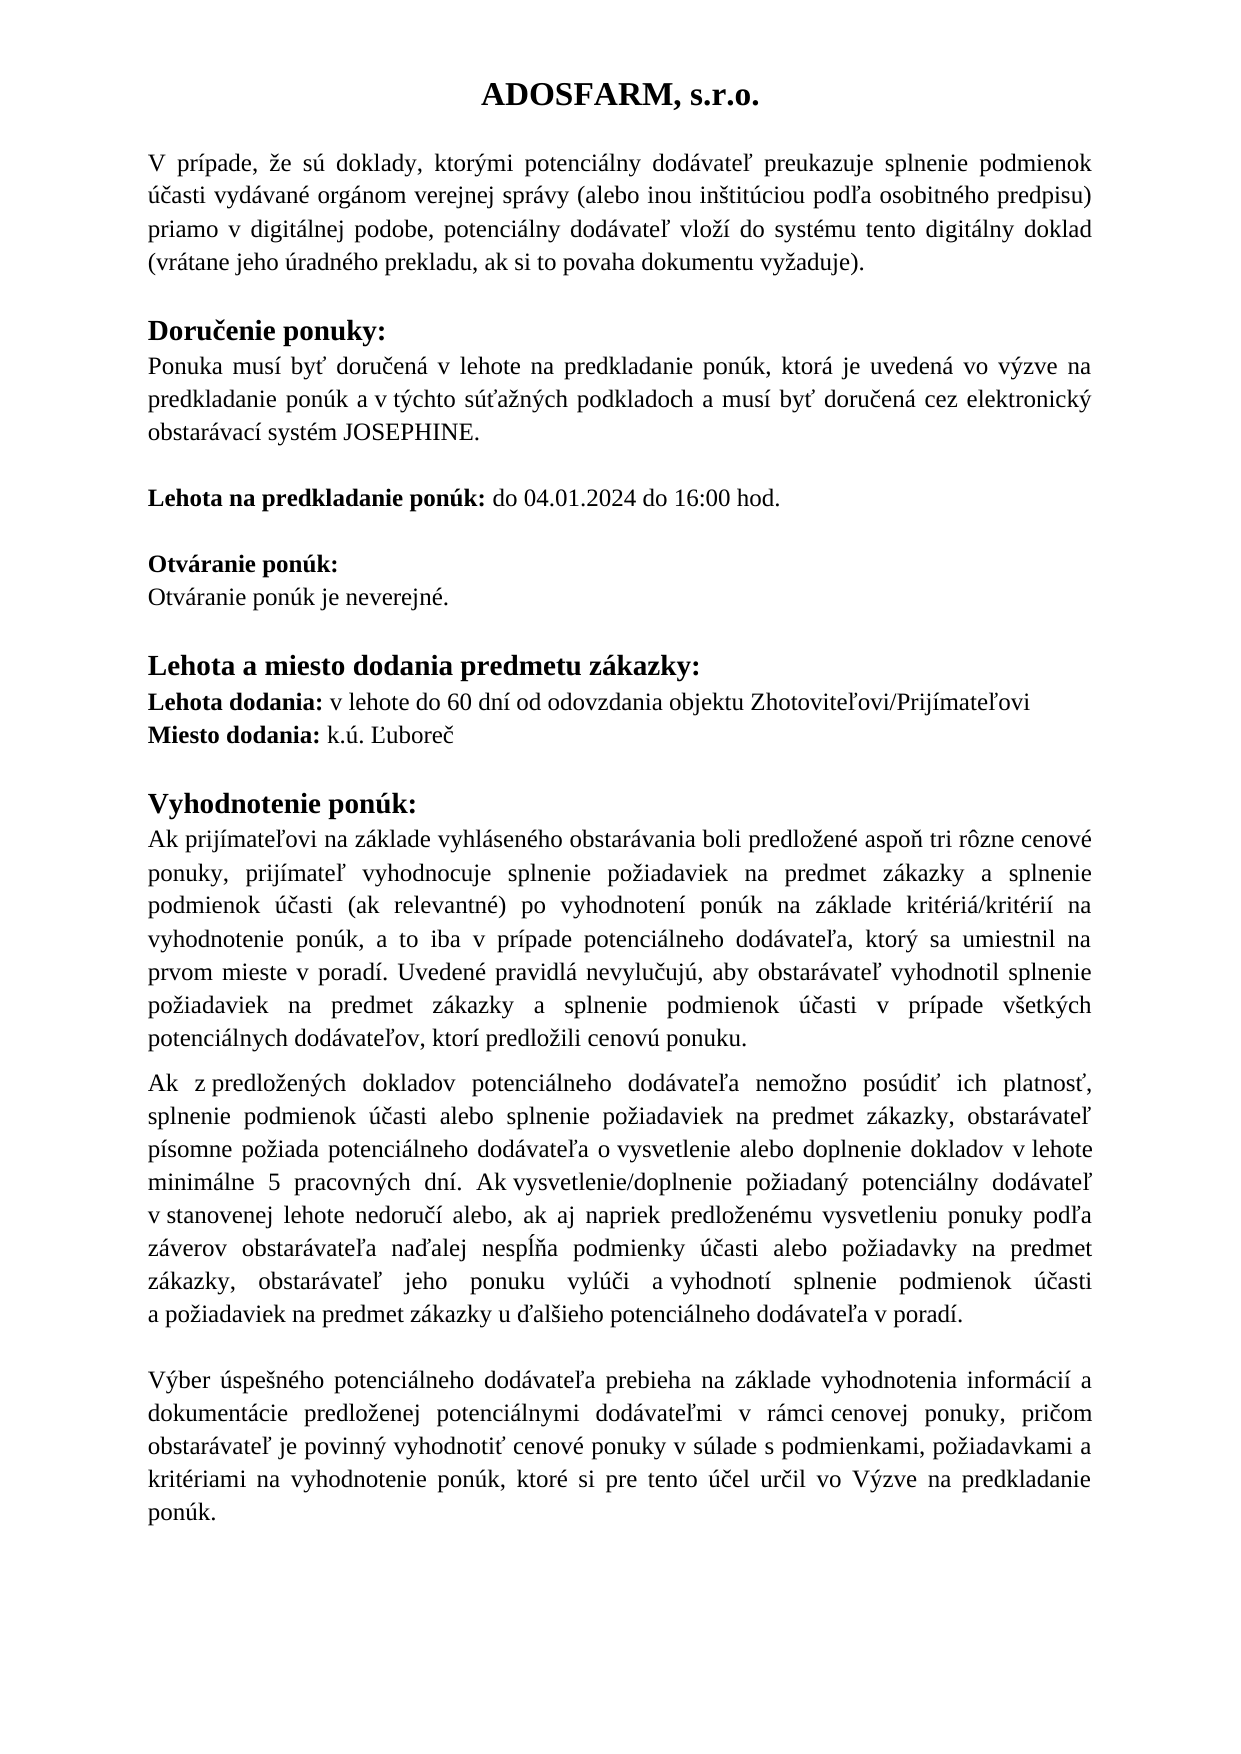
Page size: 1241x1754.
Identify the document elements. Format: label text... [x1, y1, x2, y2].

text Vyhodnotenie ponúk: [148, 786, 1093, 819]
list Výber úspešného potenciálneho dodávateľa prebieha na základe vyhodnotenia informácií a dokumentácie predloženej potenciálnymi dodávateľmi v rámci cenovej ponuky, pričom obstarávateľ je povinný vyhodnotiť cenové ponuky v súlade s podmienkami, požiadavkami a kritériami na vyhodnotenie ponúk, ktoré si pre tento účel určil vo Výzve na predkladanie ponúk. [148, 1365, 1093, 1526]
list Ak z predložených dokladov potenciálneho dodávateľa nemožno posúdiť ich platnosť, splnenie podmienok účasti alebo splnenie požiadaviek na predmet zákazky, obstarávateľ písomne požiada potenciálneho dodávateľa o vysvetlenie alebo doplnenie dokladov v lehote minimálne 5 pracovných dní. Ak vysvetlenie/doplnenie požiadaný potenciálny dodávateľ v stanovenej lehote nedoručí alebo, ak aj napriek predloženému vysvetleniu ponuky podľa záverov obstarávateľa naďalej nespĺňa podmienky účasti alebo požiadavky na predmet zákazky, obstarávateľ jeho ponuku vylúči a vyhodnotí splnenie podmienok účasti a požiadaviek na predmet zákazky u ďalšieho potenciálneho dodávateľa v poradí. [148, 1068, 1093, 1328]
text V prípade, že sú doklady, ktorými potenciálny dodávateľ preukazuje splnenie podmienok účasti vydávané orgánom verejnej správy (alebo inou inštitúciou podľa osobitného predpisu) priamo v digitálnej podobe, potenciálny dodávateľ vloží do systému tento digitálny doklad (vrátane jeho úradného prekladu, ak si to povaha dokumentu vyžaduje). [148, 148, 1093, 275]
text Ak prijímateľovi na základe vyhláseného obstarávania boli predložené aspoň tri rôzne cenové ponuky, prijímateľ vyhodnocuje splnenie požiadaviek na predmet zákazky a splnenie podmienok účasti (ak relevantné) po vyhodnotení ponúk na základe kritériá/kritérií na vyhodnotenie ponúk, a to iba v prípade potenciálneho dodávateľa, ktorý sa umiestnil na prvom mieste v poradí. Uvedené pravidlá nevylučujú, aby obstarávateľ vyhodnotil splnenie požiadaviek na predmet zákazky a splnenie podmienok účasti v prípade všetkých potenciálnych dodávateľov, ktorí predložili cenovú ponuku. [148, 824, 1093, 1051]
text Doručenie ponuky: [148, 313, 1093, 346]
text Lehota dodania: v lehote do 60 dní od odovzdania objektu Zhotoviteľovi/Prijímateľovi [148, 687, 1093, 716]
text Ponuka musí byť doručená v lehote na predkladanie ponúk, ktorá je uvedená vo výzve na predkladanie ponúk a v týchto súťažných podkladoch a musí byť doručená cez elektronický obstarávací systém JOSEPHINE. [148, 351, 1093, 446]
text Otváranie ponúk: [148, 549, 1093, 578]
text Otváranie ponúk je neverejné. [148, 582, 1093, 611]
text Lehota a miesto dodania predmetu zákazky: [148, 648, 1093, 682]
text Miesto dodania: k.ú. Ľuboreč [148, 720, 1093, 749]
text Lehota na predkladanie ponúk: do 04.01.2024 do 16:00 hod. [148, 483, 1093, 512]
